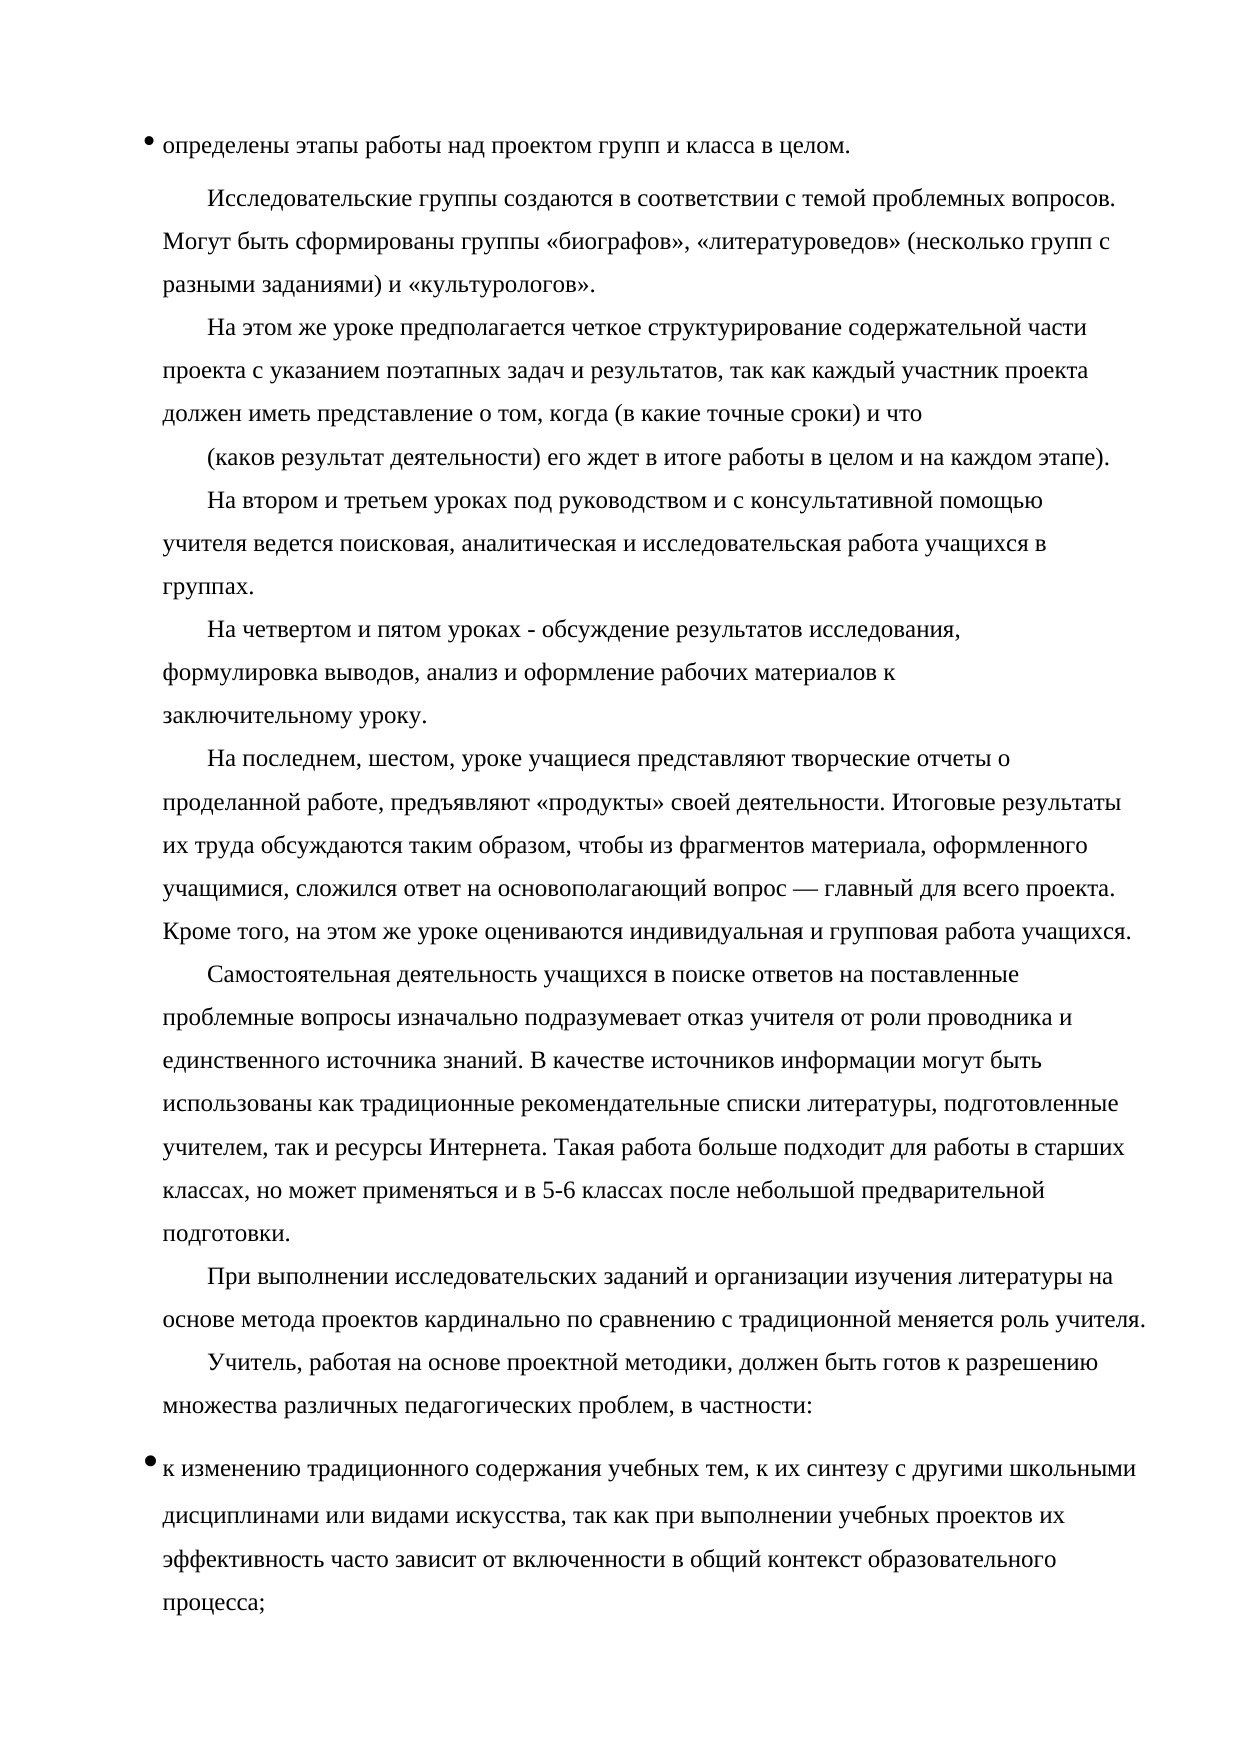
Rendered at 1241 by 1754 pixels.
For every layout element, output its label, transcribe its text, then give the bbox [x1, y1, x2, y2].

text (каков результат деятельности) его ждет в итоге работы в целом и на каждом этапе). [162, 442, 1152, 470]
text На этом же уроке предполагается четкое структурирование содержательной части проекта с указанием поэтапных задач и результатов, так как каждый участник проекта должен иметь представление о том, когда (в какие точные сроки) и что [162, 312, 1132, 427]
text Учитель, работая на основе проектной методики, должен быть готов к разрешению множества различных педагогических проблем, в частности: [162, 1347, 1152, 1419]
list к изменению традиционного содержания учебных тем, к их синтезу с другими школьными дисциплинами или видами искусства, так как при выполнении учебных проектов их эффективность часто зависит от включенности в общий контекст образовательного процесса; [142, 1433, 1152, 1616]
list определены этапы работы над проектом групп и класса в целом. [142, 118, 1152, 161]
text Самостоятельная деятельность учащихся в поиске ответов на поставленные проблемные вопросы изначально подразумевает отказ учителя от роли проводника и единственного источника знаний. В качестве источников информации могут быть использованы как традиционные рекомендательные списки литературы, подготовленные учителем, так и ресурсы Интернета. Такая работа больше подходит для работы в старших классах, но может применяться и в 5-6 классах после небольшой предварительной подготовки. [162, 959, 1152, 1247]
text При выполнении исследовательских заданий и организации изучения литературы на основе метода проектов кардинально по сравнению с традиционной меняется роль учителя. [162, 1261, 1152, 1333]
text На последнем, шестом, уроке учащиеся представляют творческие отчеты о проделанной работе, предъявляют «продукты» своей деятельности. Итоговые результаты их труда обсуждаются таким образом, чтобы из фрагментов материала, оформленного учащимися, сложился ответ на основополагающий вопрос — главный для всего проекта. Кроме того, на этом же уроке оцениваются индивидуальная и групповая работа учащихся. [162, 743, 1152, 945]
text Исследовательские группы создаются в соответствии с темой проблемных вопросов. Могут быть сформированы группы «биографов», «литературоведов» (несколько групп с разными заданиями) и «культурологов». [162, 183, 1152, 298]
text На четвертом и пятом уроках - обсуждение результатов исследования, формулировка выводов, анализ и оформление рабочих материалов к заключительному уроку. [162, 614, 1025, 729]
text На втором и третьем уроках под руководством и с консультативной помощью учителя ведется поисковая, аналитическая и исследовательская работа учащихся в группах. [162, 485, 1111, 600]
